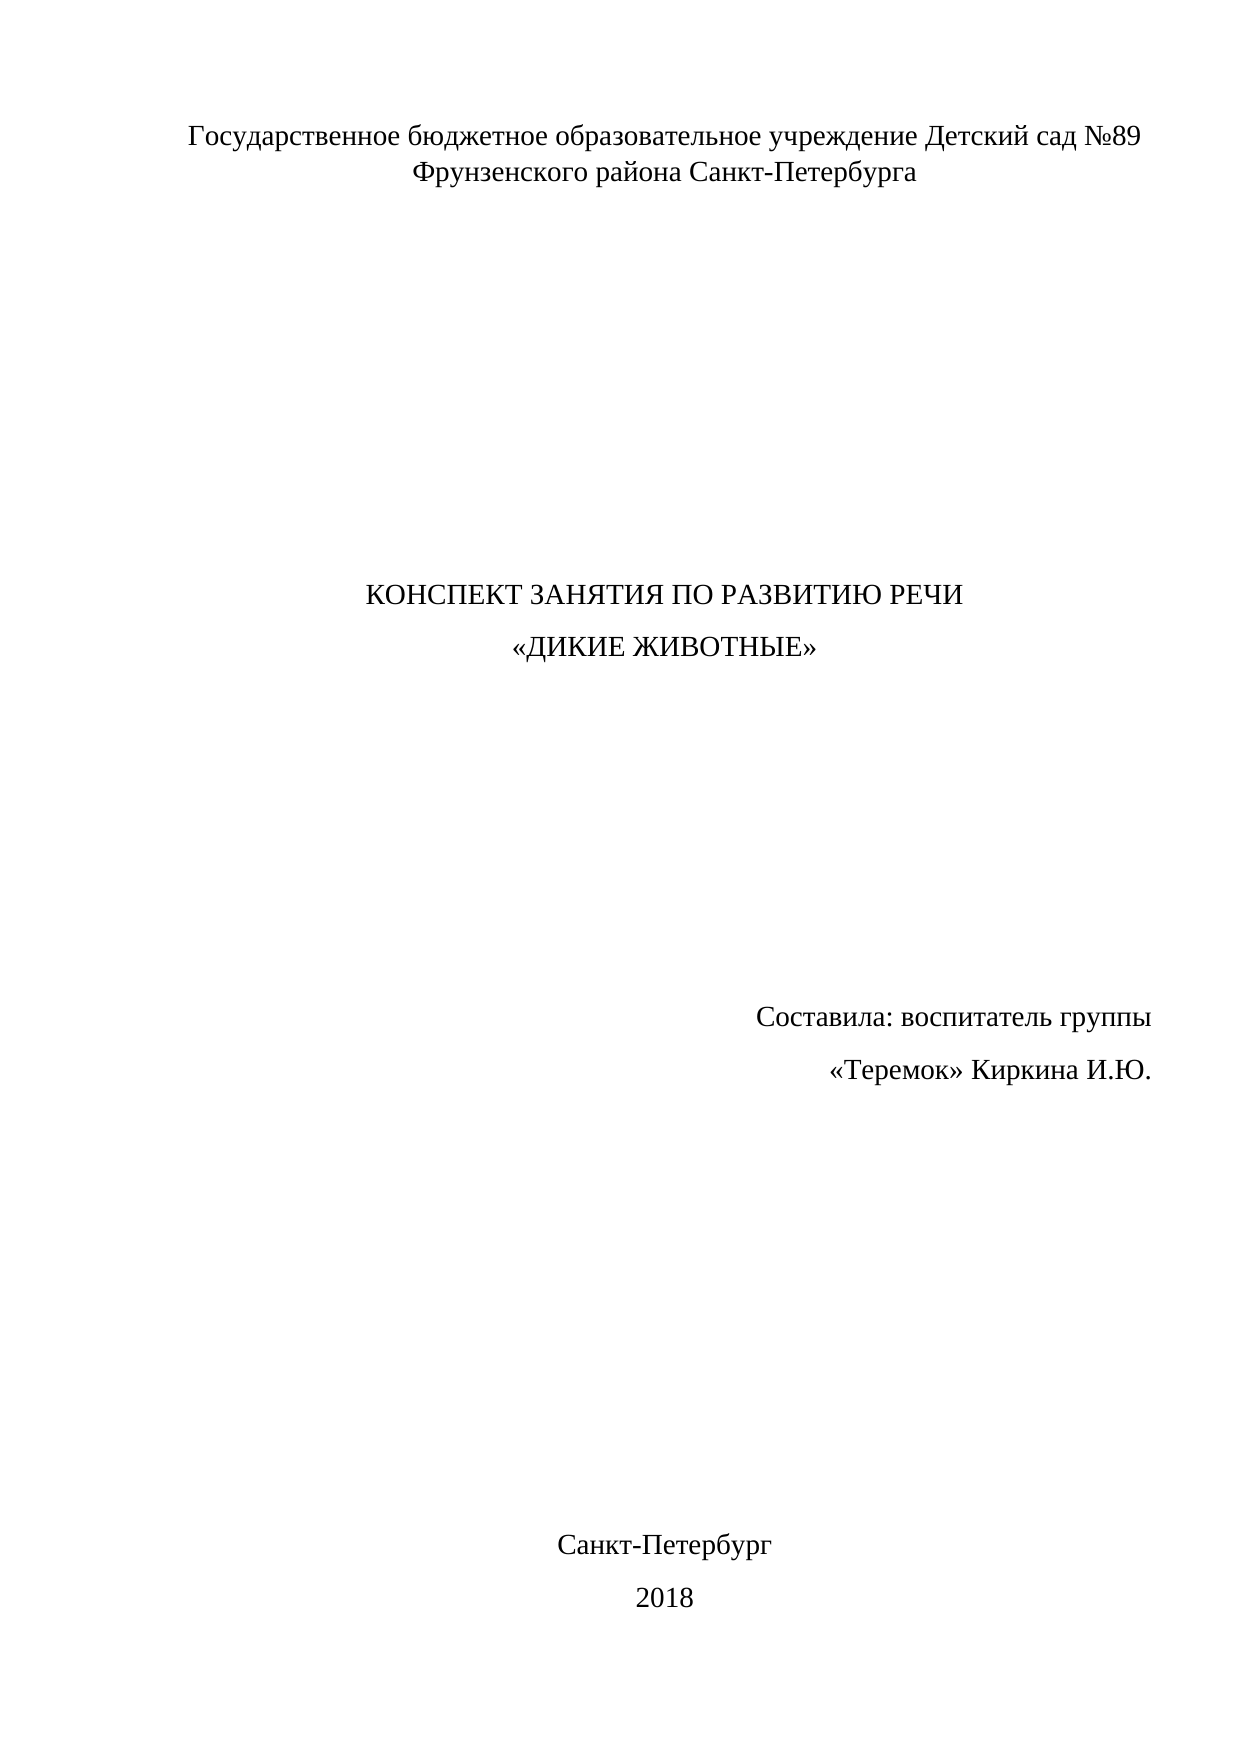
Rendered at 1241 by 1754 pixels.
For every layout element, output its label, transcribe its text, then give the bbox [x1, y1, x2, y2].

text «Теремок» Киркина И.Ю. [177, 1052, 1152, 1086]
text КОНСПЕКТ ЗАНЯТИЯ ПО РАЗВИТИЮ РЕЧИ [177, 577, 1152, 610]
text Составила: воспитатель группы [177, 999, 1152, 1033]
text «ДИКИЕ ЖИВОТНЫЕ» [177, 629, 1152, 663]
text Государственное бюджетное образовательное учреждение Детский сад №89 Фрунзенского района Санкт-Петербурга [177, 118, 1152, 188]
text 2018 [177, 1580, 1152, 1614]
text Санкт-Петербург [177, 1527, 1152, 1561]
